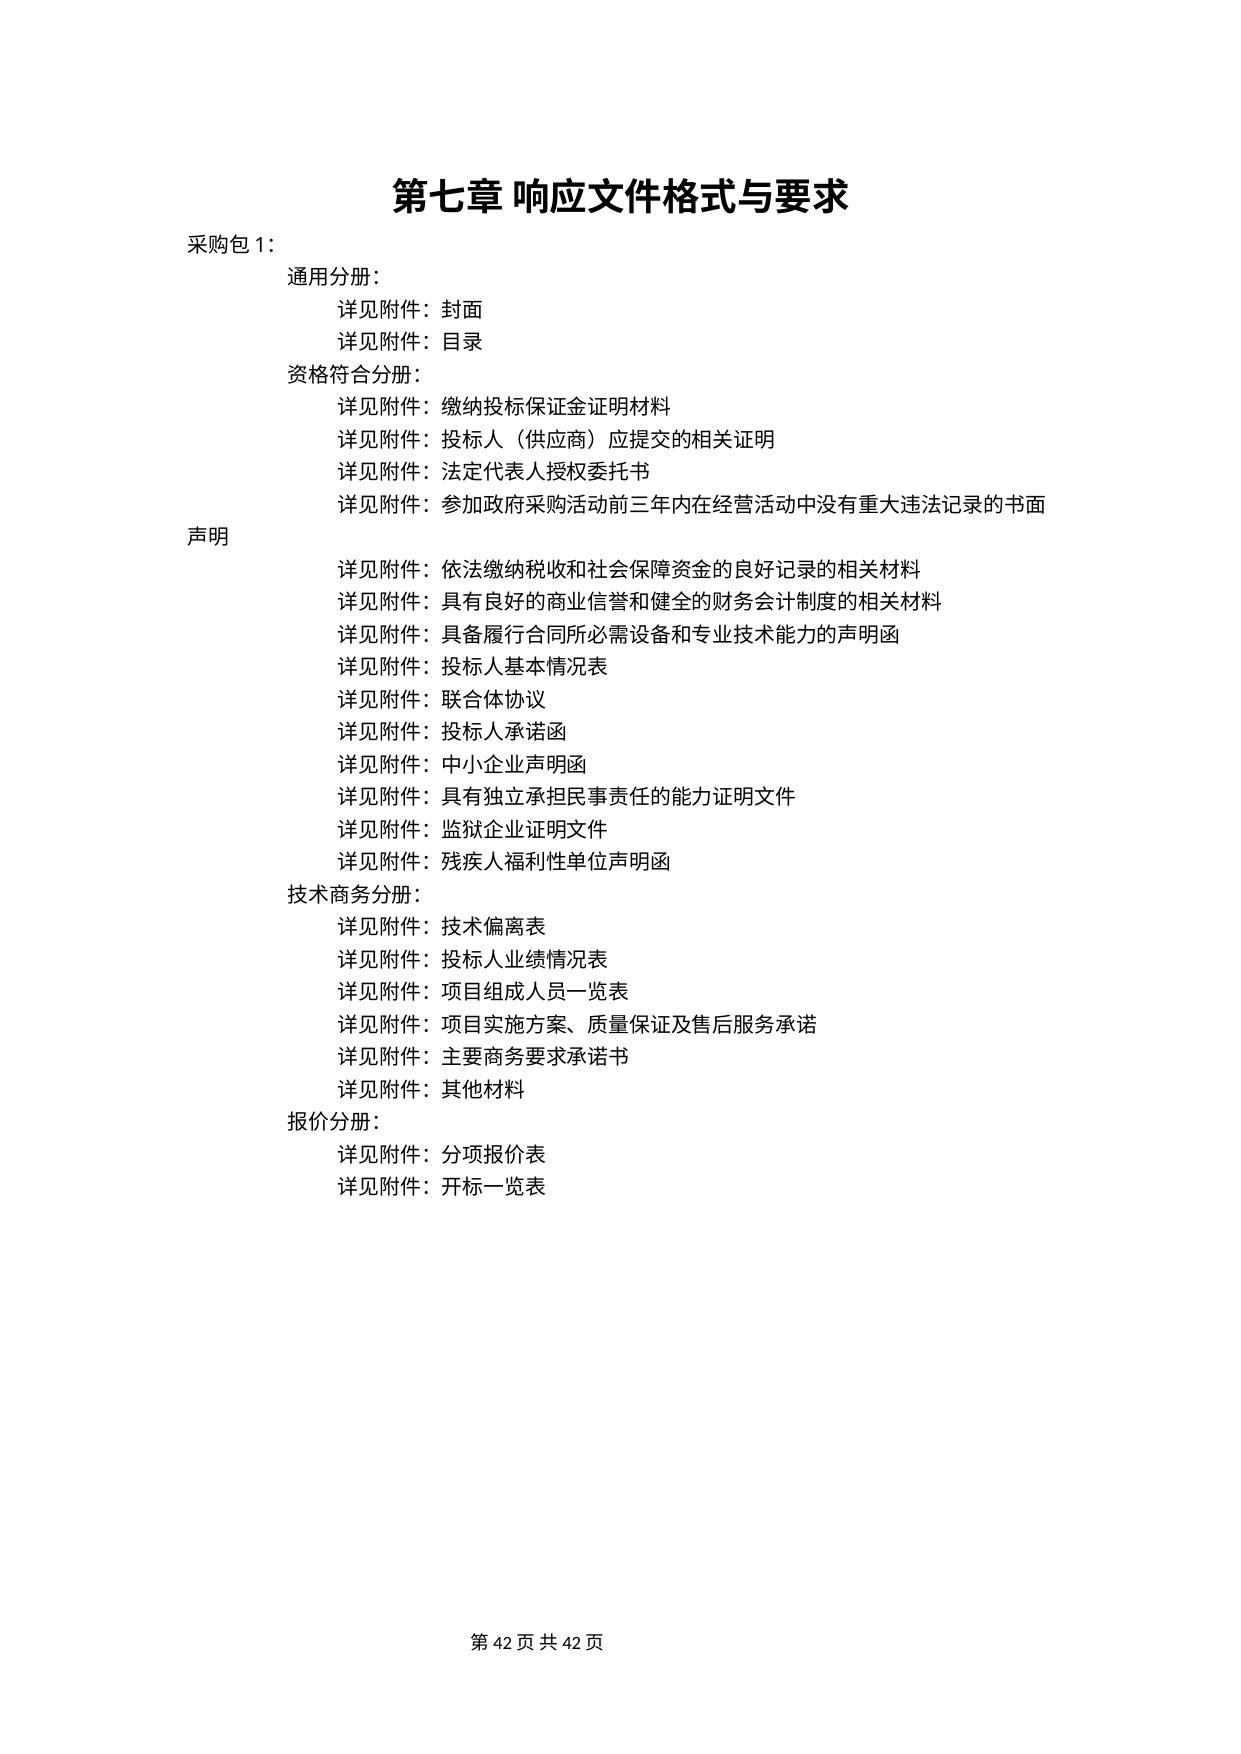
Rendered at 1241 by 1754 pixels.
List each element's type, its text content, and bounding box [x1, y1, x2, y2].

text 详见附件：投标人基本情况表 [187, 649, 1053, 682]
text 资格符合分册： [187, 357, 1053, 389]
text 详见附件：开标一览表 [187, 1169, 1053, 1202]
text 通用分册： [187, 259, 1053, 292]
text 详见附件：项目组成人员一览表 [187, 974, 1053, 1007]
text 第七章 响应文件格式与要求 [187, 162, 1053, 227]
text 详见附件：项目实施方案、质量保证及售后服务承诺 [187, 1007, 1053, 1039]
text 详见附件：残疾人福利性单位声明函 [187, 844, 1053, 877]
text 详见附件：法定代表人授权委托书 [187, 454, 1053, 487]
text 详见附件：缴纳投标保证金证明材料 [187, 389, 1053, 422]
text 详见附件：技术偏离表 [187, 909, 1053, 942]
text 详见附件：目录 [187, 324, 1053, 357]
text 详见附件：投标人（供应商）应提交的相关证明 [187, 422, 1053, 454]
text 详见附件：具备履行合同所必需设备和专业技术能力的声明函 [187, 617, 1053, 649]
text 技术商务分册： [187, 877, 1053, 909]
text 详见附件：封面 [187, 292, 1053, 324]
text 报价分册： [187, 1104, 1053, 1137]
text 详见附件：分项报价表 [187, 1137, 1053, 1169]
text 详见附件：依法缴纳税收和社会保障资金的良好记录的相关材料 [187, 552, 1053, 584]
text 采购包1： [187, 227, 1053, 259]
text 详见附件：监狱企业证明文件 [187, 812, 1053, 844]
text 详见附件：联合体协议 [187, 682, 1053, 714]
text 详见附件：参加政府采购活动前三年内在经营活动中没有重大违法记录的书面声明 [187, 487, 1053, 552]
text 详见附件：投标人业绩情况表 [187, 942, 1053, 974]
text 详见附件：中小企业声明函 [187, 747, 1053, 779]
text 详见附件：具有独立承担民事责任的能力证明文件 [187, 779, 1053, 812]
text 详见附件：其他材料 [187, 1072, 1053, 1104]
text 详见附件：具有良好的商业信誉和健全的财务会计制度的相关材料 [187, 584, 1053, 617]
text 详见附件：主要商务要求承诺书 [187, 1039, 1053, 1072]
text 详见附件：投标人承诺函 [187, 714, 1053, 747]
